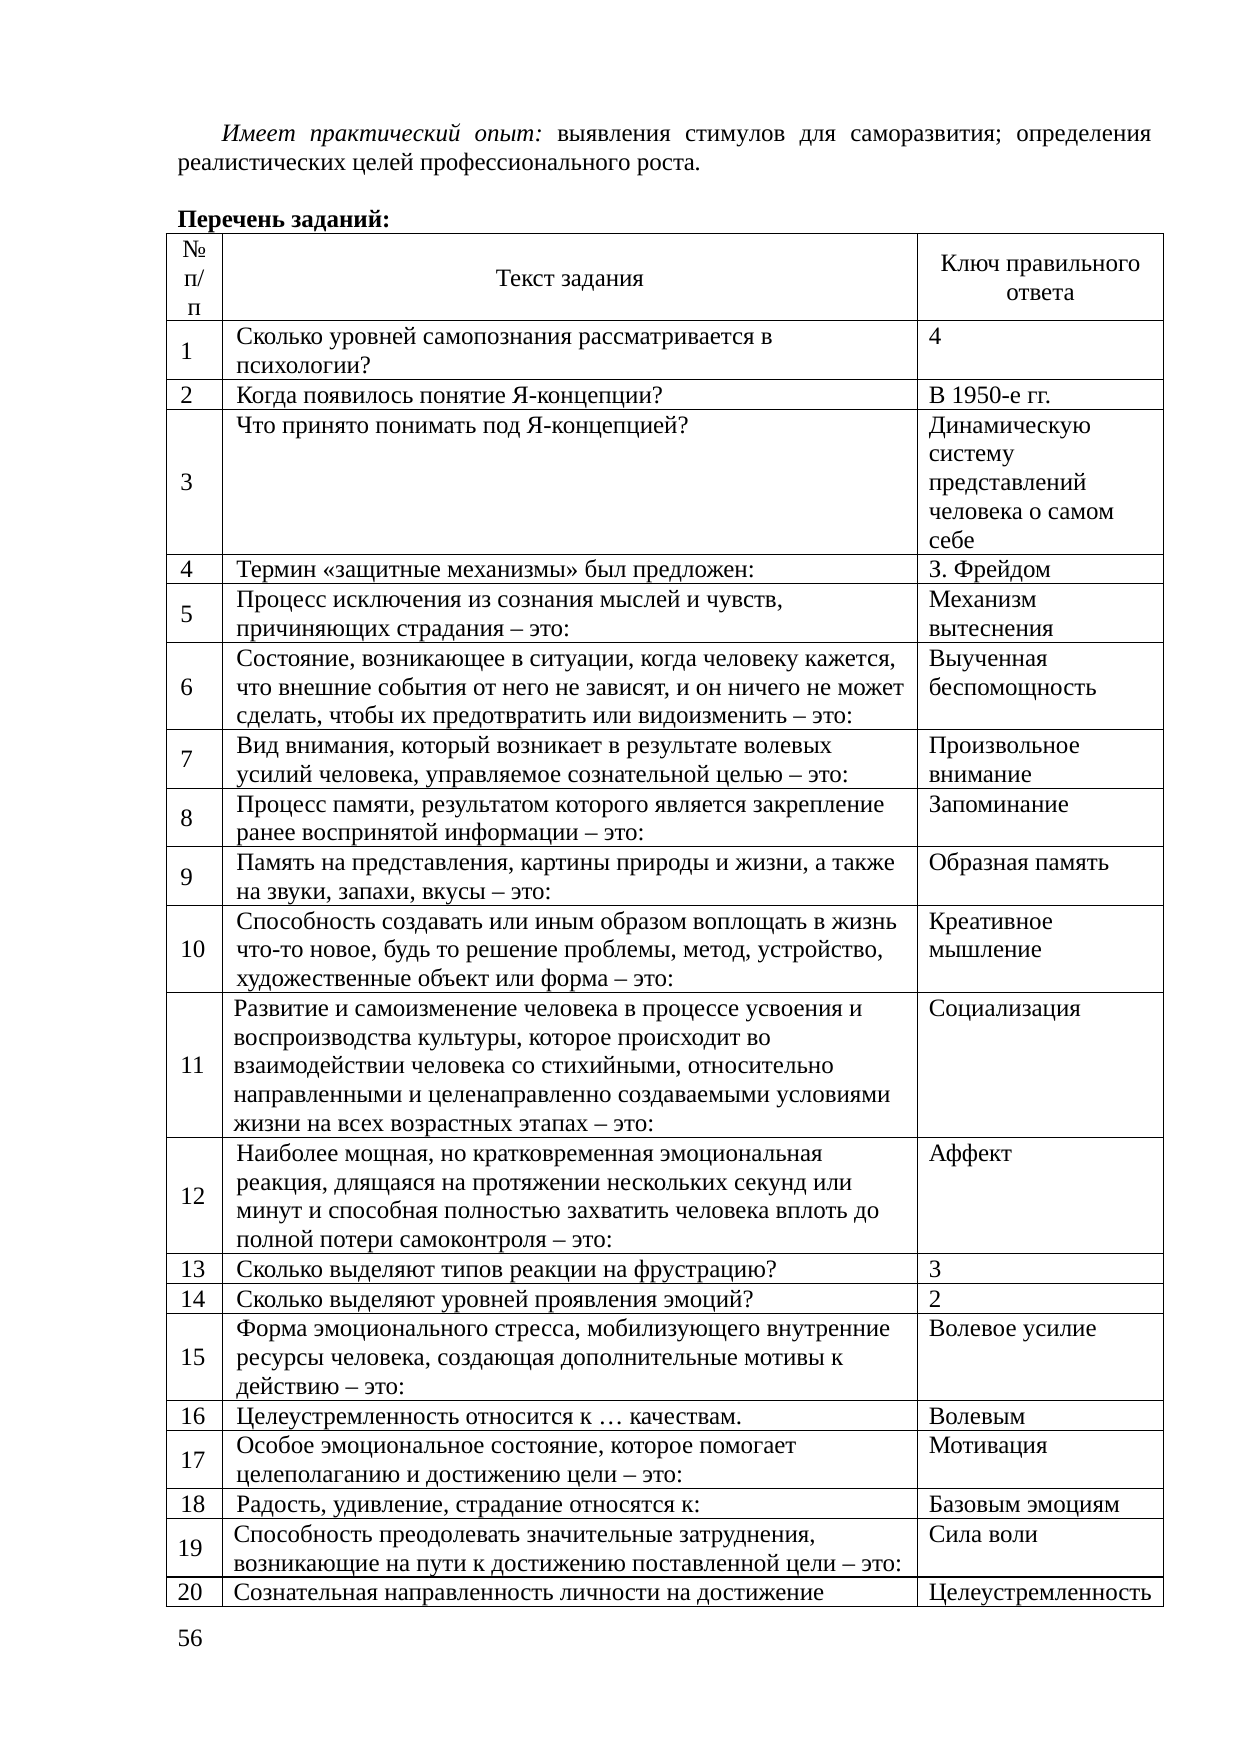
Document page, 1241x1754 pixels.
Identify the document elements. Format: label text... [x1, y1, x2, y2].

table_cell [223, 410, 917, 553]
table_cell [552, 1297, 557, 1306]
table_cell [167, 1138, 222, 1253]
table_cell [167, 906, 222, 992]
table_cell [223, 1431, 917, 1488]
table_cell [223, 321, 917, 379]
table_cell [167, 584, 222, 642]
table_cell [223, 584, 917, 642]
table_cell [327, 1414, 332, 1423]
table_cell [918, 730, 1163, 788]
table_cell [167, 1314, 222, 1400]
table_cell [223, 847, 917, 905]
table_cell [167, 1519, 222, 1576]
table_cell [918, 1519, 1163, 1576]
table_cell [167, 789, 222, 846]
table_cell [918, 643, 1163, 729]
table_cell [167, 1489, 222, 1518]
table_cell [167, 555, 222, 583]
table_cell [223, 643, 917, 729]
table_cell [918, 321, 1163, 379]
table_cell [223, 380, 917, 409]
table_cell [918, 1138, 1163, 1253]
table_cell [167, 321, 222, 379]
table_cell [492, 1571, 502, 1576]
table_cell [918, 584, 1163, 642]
text Перечень заданий: [177, 204, 1152, 233]
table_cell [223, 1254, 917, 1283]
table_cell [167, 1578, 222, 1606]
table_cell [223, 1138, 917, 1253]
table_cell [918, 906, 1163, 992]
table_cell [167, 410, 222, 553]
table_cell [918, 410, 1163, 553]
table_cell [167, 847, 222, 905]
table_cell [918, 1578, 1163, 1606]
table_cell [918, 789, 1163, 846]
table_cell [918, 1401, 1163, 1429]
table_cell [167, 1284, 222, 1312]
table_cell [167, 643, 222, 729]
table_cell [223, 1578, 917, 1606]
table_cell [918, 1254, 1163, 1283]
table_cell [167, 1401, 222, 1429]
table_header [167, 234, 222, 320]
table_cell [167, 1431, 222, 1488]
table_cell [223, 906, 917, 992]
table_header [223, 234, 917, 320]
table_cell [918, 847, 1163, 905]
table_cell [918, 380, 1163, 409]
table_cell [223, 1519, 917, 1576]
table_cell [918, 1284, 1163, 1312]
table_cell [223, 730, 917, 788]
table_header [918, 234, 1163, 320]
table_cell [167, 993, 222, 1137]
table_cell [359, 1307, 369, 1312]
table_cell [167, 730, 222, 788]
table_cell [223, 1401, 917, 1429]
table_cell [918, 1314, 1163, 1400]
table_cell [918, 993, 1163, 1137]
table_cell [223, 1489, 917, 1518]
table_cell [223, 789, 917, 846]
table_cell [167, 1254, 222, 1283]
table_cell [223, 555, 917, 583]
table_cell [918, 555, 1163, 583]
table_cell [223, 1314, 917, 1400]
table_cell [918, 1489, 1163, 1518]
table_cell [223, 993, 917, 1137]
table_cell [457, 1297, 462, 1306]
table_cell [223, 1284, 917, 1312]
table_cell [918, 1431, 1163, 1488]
text Имеет практический опыт: выявления стимулов для саморазвития; определения реалистических целей профессионального роста. [177, 118, 1152, 176]
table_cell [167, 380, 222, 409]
